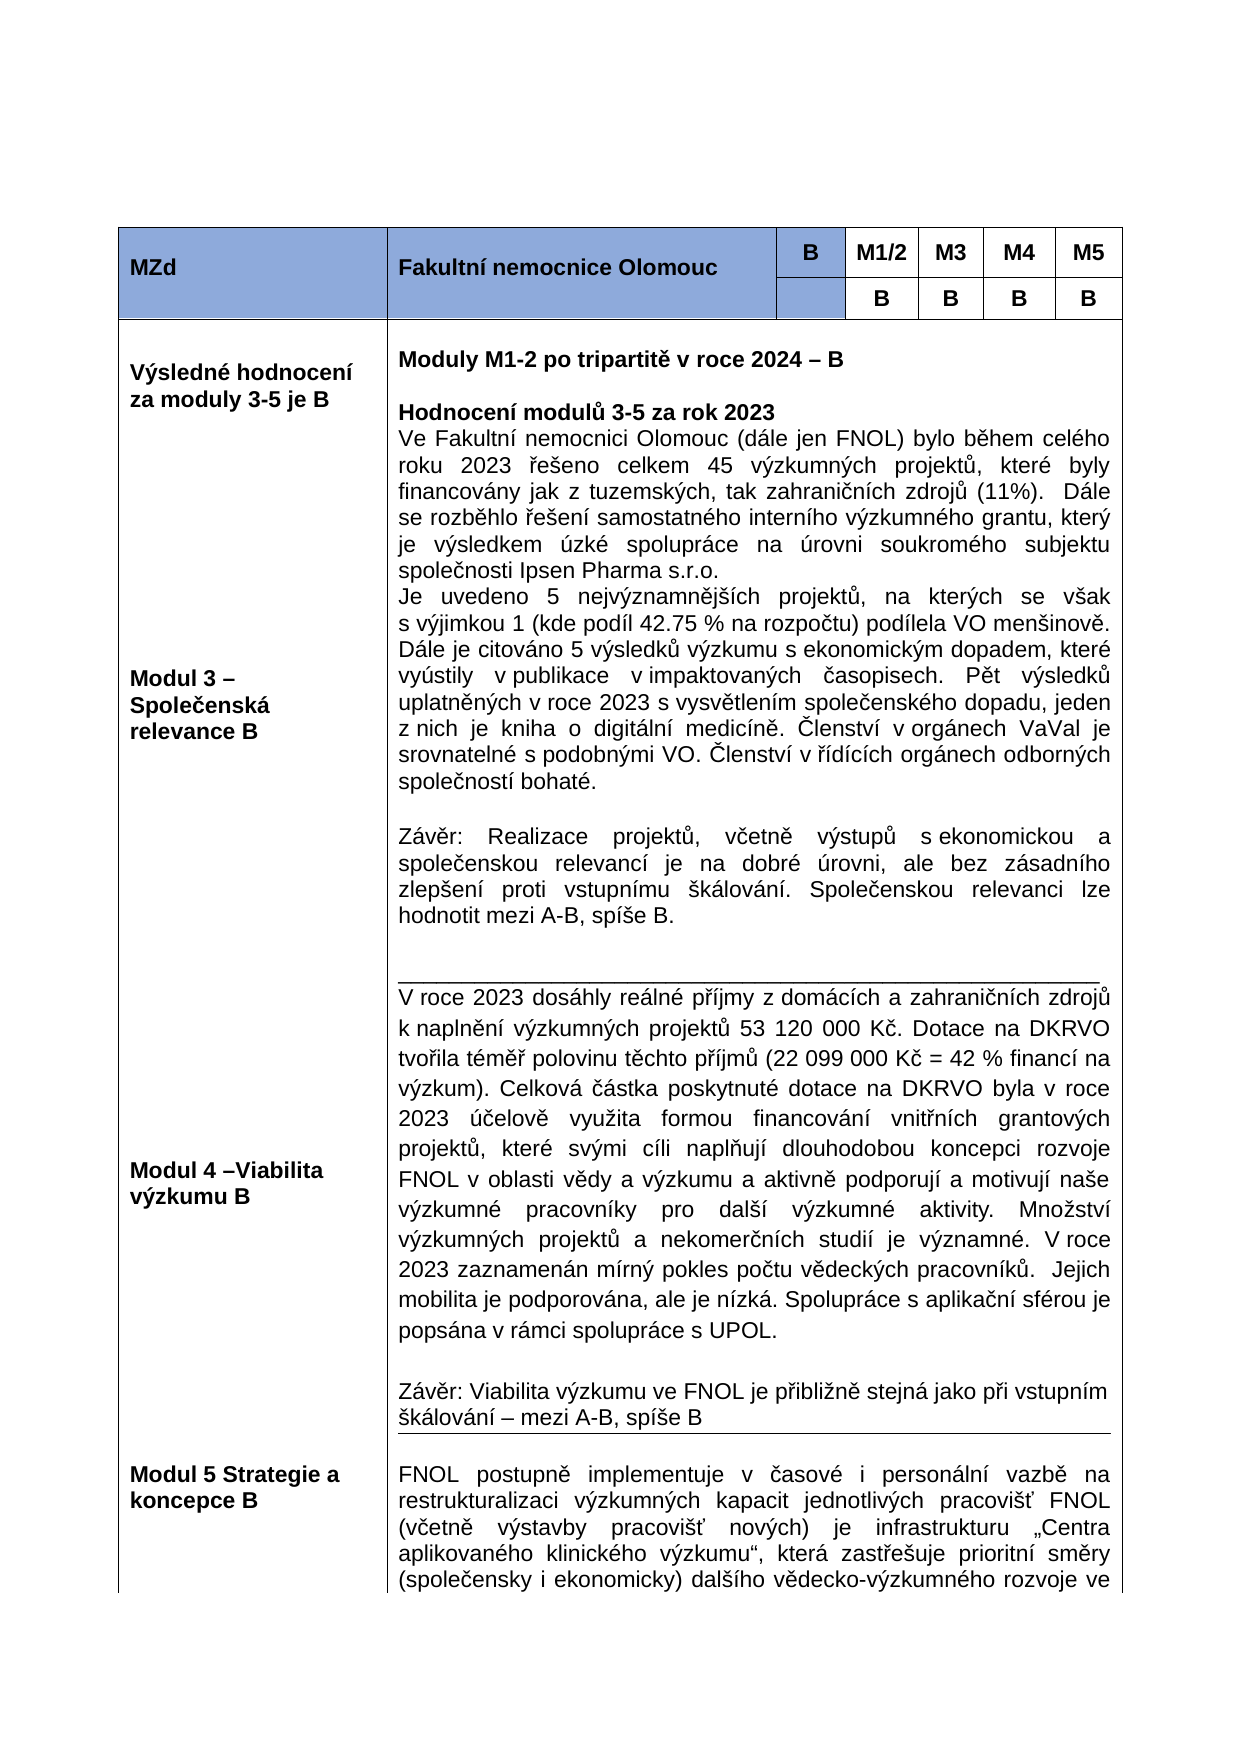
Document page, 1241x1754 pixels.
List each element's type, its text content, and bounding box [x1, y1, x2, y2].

table_cell Modul 4 –Viabilita výzkumu B [119, 984, 387, 1461]
table_cell B [919, 278, 983, 318]
table_cell [777, 278, 845, 318]
table_cell Výsledné hodnocení za moduly 3-5 je B [119, 346, 387, 425]
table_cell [119, 1461, 387, 1592]
table_cell Modul 3 – Společenská relevance B [119, 425, 387, 984]
table_header M3 [919, 228, 983, 277]
table_header Fakultní nemocnice Olomouc [388, 228, 776, 318]
table_cell B [1056, 278, 1122, 318]
table_header MZd [119, 228, 387, 318]
table_cell V roce 2023 dosáhly reálné příjmy z domácích a zahraničních zdrojů k naplnění výzkumných projektů 53 120 000 Kč. Dotace na DKRVO tvořila téměř polovinu těchto příjmů (22 099 000 Kč = 42 % financí na výzkum). Celková částka poskytnuté dotace na DKRVO byla v roce 2023 účelově využita formou financování vnitřních grantových projektů, které svými cíli naplňují dlouhodobou koncepci rozvoje FNOL v oblasti vědy a výzkumu a aktivně podporují a motivují naše výzkumné pracovníky pro další výzkumné aktivity. Množství výzkumných projektů a nekomerčních studií je významné. V roce 2023 zaznamenán mírný pokles počtu vědeckých pracovníků. Jejich mobilita je podporována, ale je nízká. Spolupráce s aplikační sférou je popsána v rámci spolupráce s UPOL. Závěr: Viabilita výzkumu ve FNOL je přibližně stejná jako při vstupním škálování – mezi A-B, spíše B [388, 984, 1122, 1461]
table_header M5 [1056, 228, 1122, 277]
table_cell [388, 320, 1122, 346]
table_cell B [846, 278, 918, 318]
table_header B [777, 228, 845, 277]
table_cell Ve Fakultní nemocnici Olomouc (dále jen FNOL) bylo během celého roku 2023 řešeno celkem 45 výzkumných projektů, které byly financovány jak z tuzemských, tak zahraničních zdrojů (11%). Dále se rozběhlo řešení samostatného interního výzkumného grantu, který je výsledkem úzké spolupráce na úrovni soukromého subjektu společnosti Ipsen Pharma s.r.o. Je uvedeno 5 nejvýznamnějších projektů, na kterých se však s výjimkou 1 (kde podíl 42.75 % na rozpočtu) podílela VO menšinově. Dále je citováno 5 výsledků výzkumu s ekonomickým dopadem, které vyústily v publikace v impaktovaných časopisech. Pět výsledků uplatněných v roce 2023 s vysvětlením společenského dopadu, jeden z nich je kniha o digitální medicíně. Členství v orgánech VaVal je srovnatelné s podobnými VO. Členství v řídících orgánech odborných společností bohaté. Závěr: Realizace projektů, včetně výstupů s ekonomickou a společenskou relevancí je na dobré úrovni, ale bez zásadního zlepšení proti vstupnímu škálování. Společenskou relevanci lze hodnotit mezi A-B, spíše B. _______________________________________________________ [388, 425, 1122, 984]
table_cell B [984, 278, 1055, 318]
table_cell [388, 1461, 1122, 1592]
table_header M4 [984, 228, 1055, 277]
table_cell [119, 320, 387, 346]
table_header M1/2 [846, 228, 918, 277]
table_cell Moduly M1-2 po tripartitě v roce 2024 – B Hodnocení modulů 3-5 za rok 2023 [388, 346, 1122, 425]
